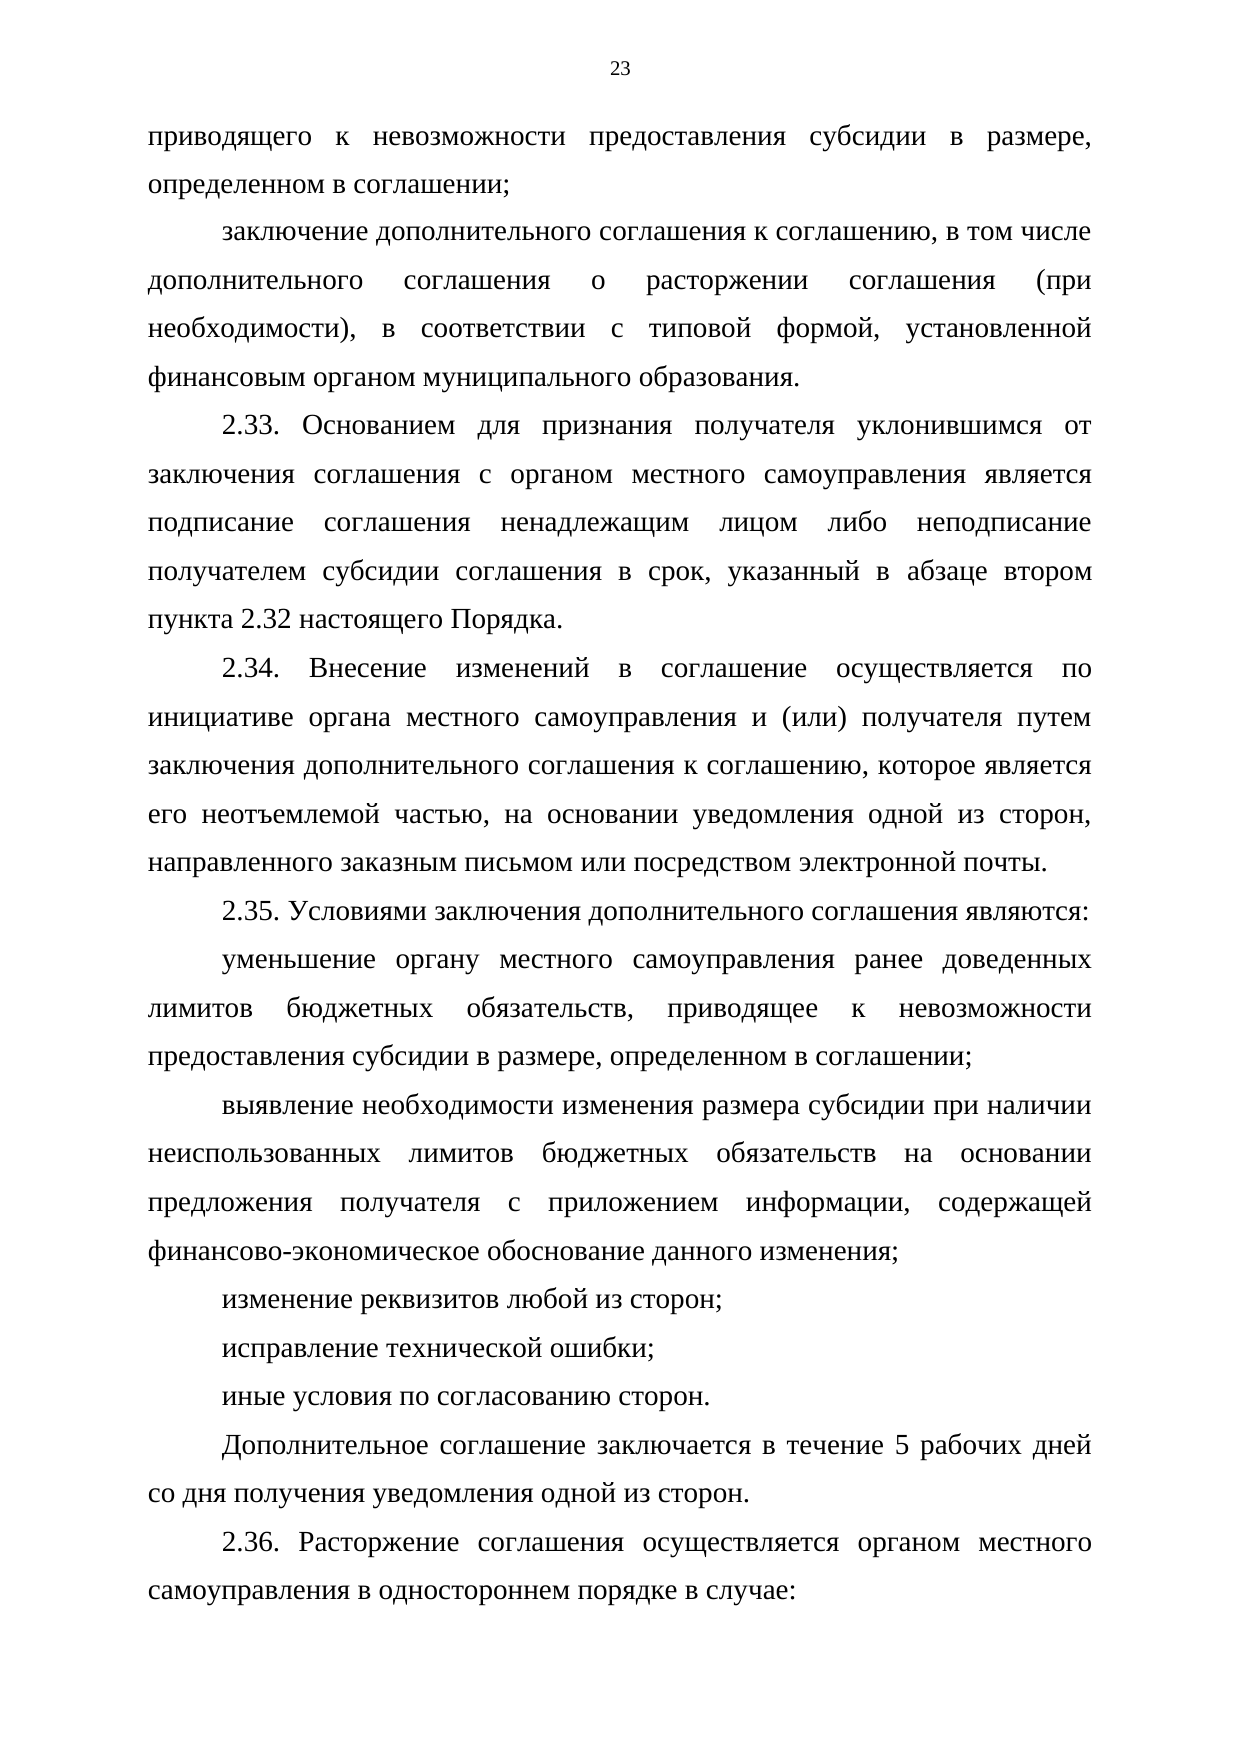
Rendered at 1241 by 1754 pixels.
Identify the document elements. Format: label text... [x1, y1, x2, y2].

text исправление технической ошибки; [148, 1330, 1092, 1363]
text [148, 118, 1092, 199]
text выявление необходимости изменения размера субсидии при наличии неиспользованных лимитов бюджетных обязательств на основании предложения получателя с приложением информации, содержащей финансово-экономическое обоснование данного изменения; [148, 1087, 1092, 1266]
text иные условия по согласованию сторон. [148, 1378, 1092, 1412]
text 2.34. Внесение изменений в соглашение осуществляется по инициативе органа местного самоуправления и (или) получателя путем заключения дополнительного соглашения к соглашению, которое является его неотъемлемой частью, на основании уведомления одной из сторон, направленного заказным письмом или посредством электронной почты. [148, 650, 1092, 878]
text 2.35. Условиями заключения дополнительного соглашения являются: [148, 893, 1092, 926]
text 2.36. Расторжение соглашения осуществляется органом местного самоуправления в одностороннем порядке в случае: [148, 1524, 1092, 1606]
text изменение реквизитов любой из сторон; [148, 1281, 1092, 1315]
text уменьшение органу местного самоуправления ранее доведенных лимитов бюджетных обязательств, приводящее к невозможности предоставления субсидии в размере, определенном в соглашении; [148, 941, 1092, 1072]
text 2.33. Основанием для признания получателя уклонившимся от заключения соглашения с органом местного самоуправления является подписание соглашения ненадлежащим лицом либо неподписание получателем субсидии соглашения в срок, указанный в абзаце втором пункта 2.32 настоящего Порядка. [148, 407, 1092, 635]
text Дополнительное соглашение заключается в течение 5 рабочих дней со дня получения уведомления одной из сторон. [148, 1427, 1092, 1509]
text заключение дополнительного соглашения к соглашению, в том числе дополнительного соглашения о расторжении соглашения (при необходимости), в соответствии с типовой формой, установленной финансовым органом муниципального образования. [148, 213, 1092, 392]
